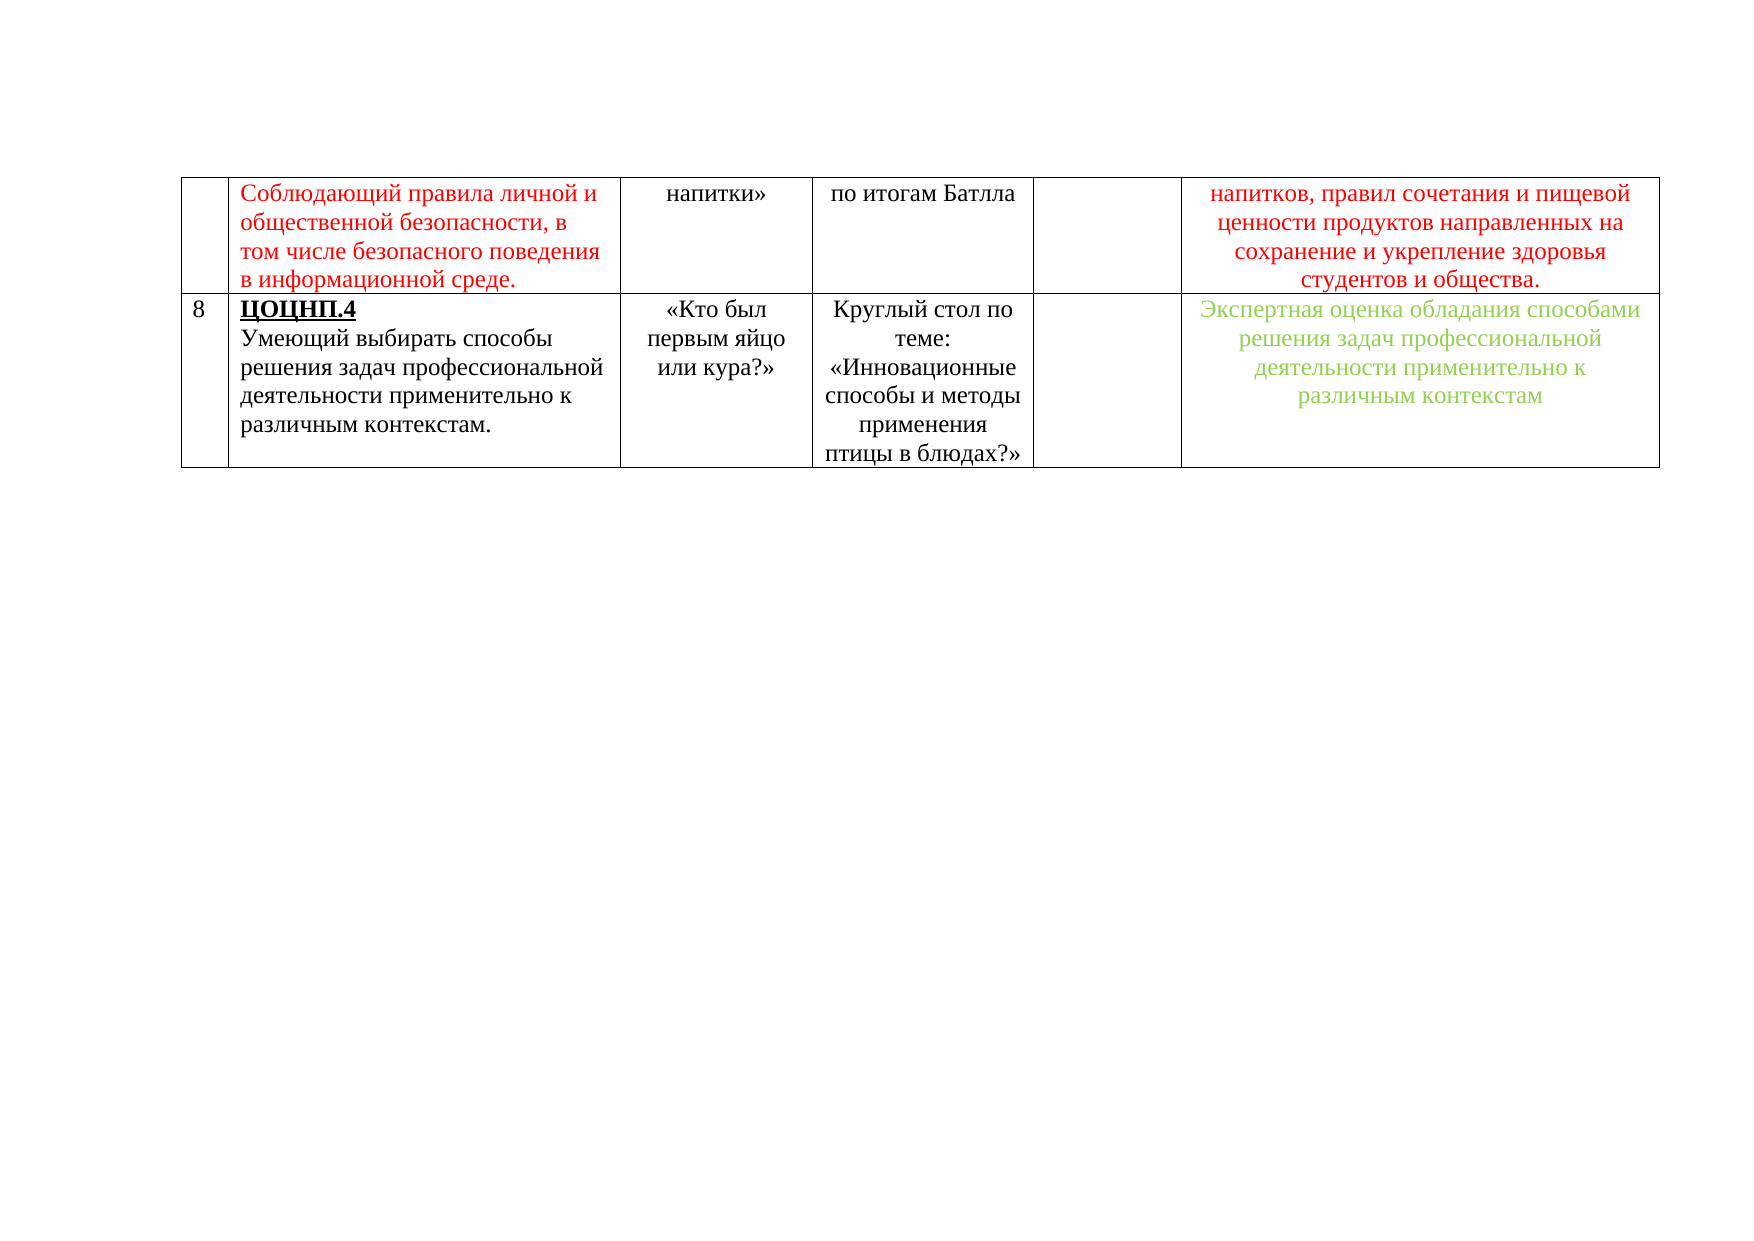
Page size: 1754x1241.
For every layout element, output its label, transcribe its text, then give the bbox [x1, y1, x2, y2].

table_cell 7 [182, 178, 228, 293]
table_cell 8 [182, 294, 228, 467]
table_cell [1034, 178, 1181, 293]
table_cell «Полезные напитки» [621, 178, 812, 293]
table_cell Экспертная оценка обладания способами решения задач профессиональной деятельности применительно к различным контекстам [1182, 294, 1659, 467]
table_cell [1034, 294, 1181, 467]
table_cell Круглый стол по теме: «Инновационные способы и методы применения птицы в блюдах?» [813, 294, 1033, 467]
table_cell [1182, 178, 1659, 293]
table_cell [229, 178, 620, 293]
table_cell «Кто был первым яйцо или кура?» [621, 294, 812, 467]
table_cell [813, 178, 1033, 293]
table_cell ЦОЦНП.4 Умеющий выбирать способы решения задач профессиональной деятельности применительно к различным контекстам. [229, 294, 620, 467]
